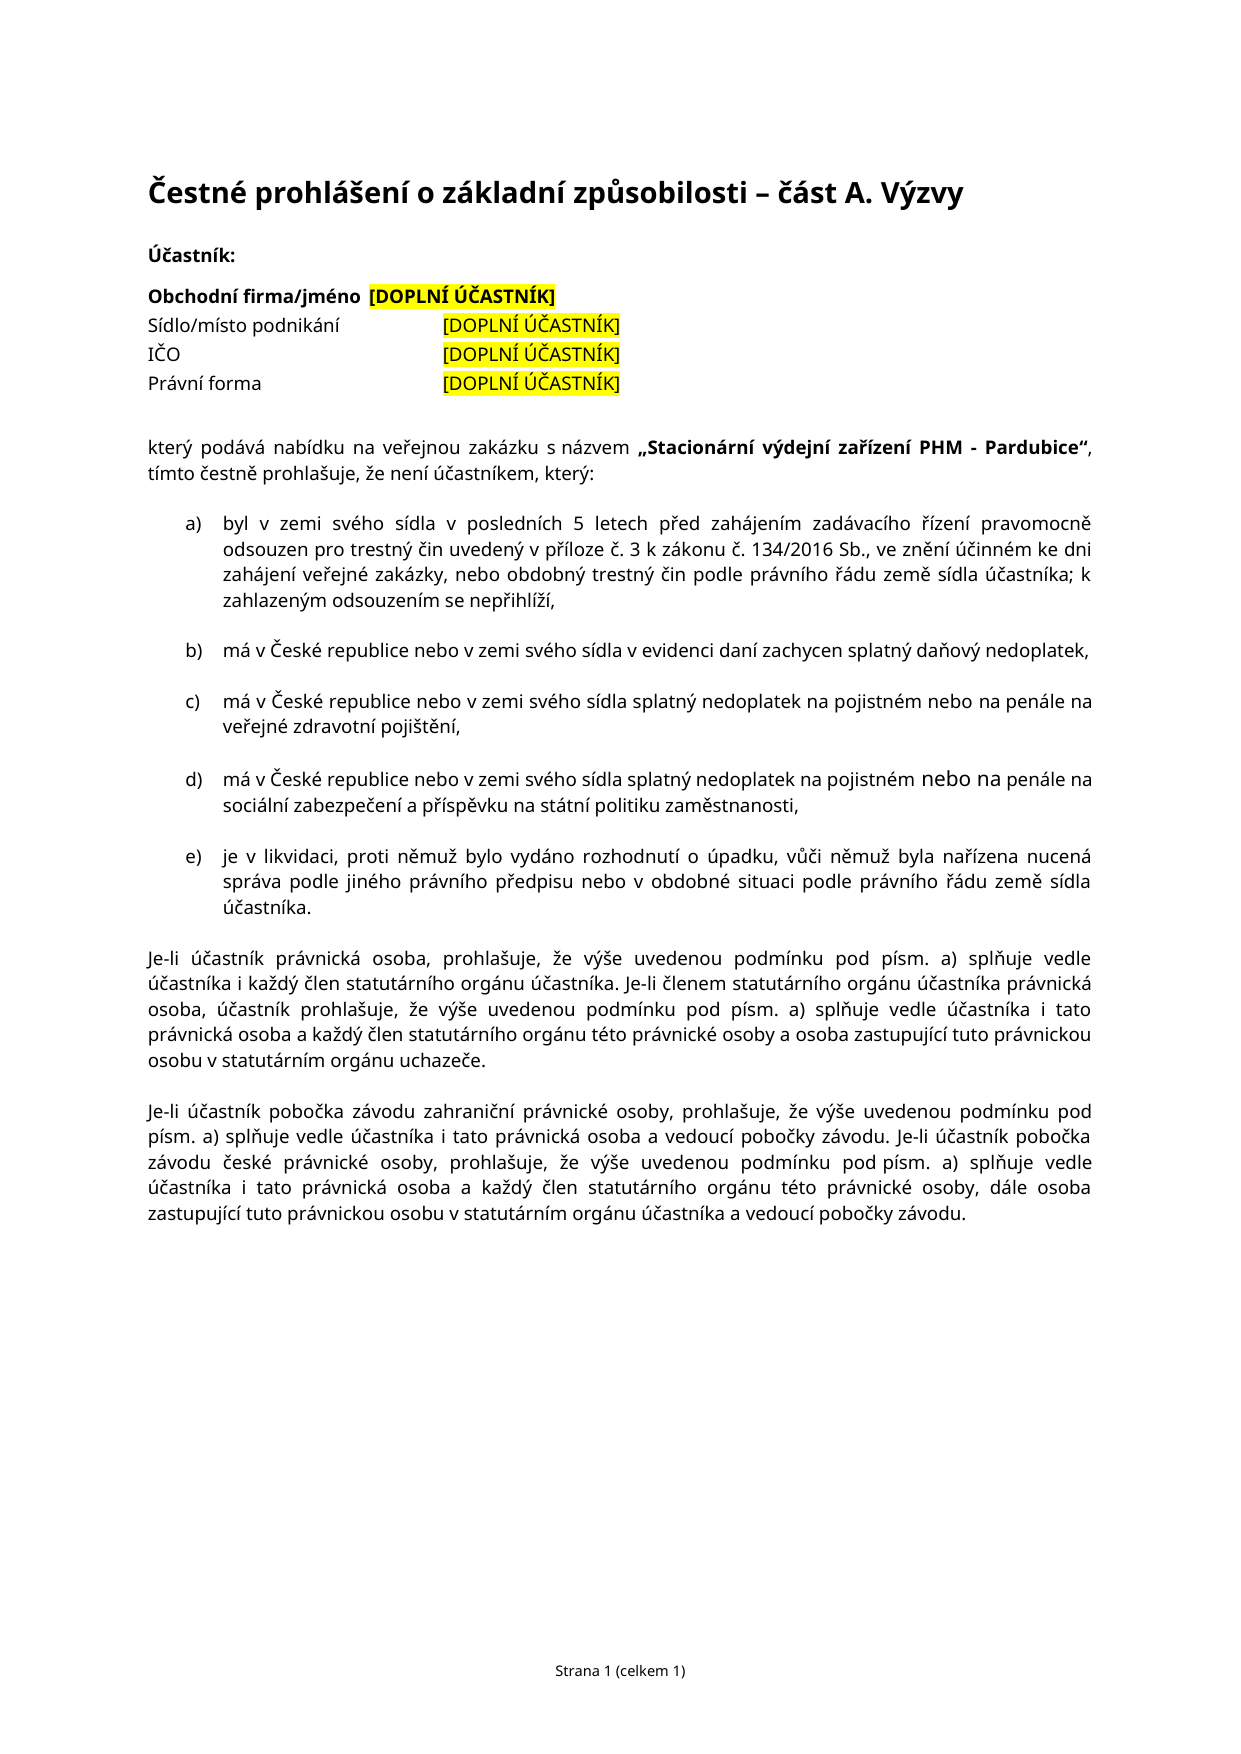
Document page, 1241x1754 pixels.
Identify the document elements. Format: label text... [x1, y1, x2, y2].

text Obchodní firma/jméno [DOPLNÍ ÚČASTNÍK] [148, 281, 1093, 310]
text který podává nabídku na veřejnou zakázku s názvem „Stacionární výdejní zařízení PHM - Pardubice“, tímto čestně prohlašuje, že není účastníkem, který: [148, 434, 1093, 486]
text IČO [DOPLNÍ ÚČASTNÍK] [148, 339, 1093, 368]
text Čestné prohlášení o základní způsobilosti – část A. Výzvy [148, 173, 1093, 212]
text Právní forma [DOPLNÍ ÚČASTNÍK] [148, 368, 1093, 397]
text Účastník: [148, 237, 1093, 268]
list má v České republice nebo v zemi svého sídla v evidenci daní zachycen splatný daňový nedoplatek, [185, 638, 1093, 663]
list je v likvidaci, proti němuž bylo vydáno rozhodnutí o úpadku, vůči němuž byla nařízena nucená správa podle jiného právního předpisu nebo v obdobné situaci podle právního řádu země sídla účastníka. [185, 843, 1093, 920]
text Sídlo/místo podnikání [DOPLNÍ ÚČASTNÍK] [148, 310, 1093, 339]
list byl v zemi svého sídla v posledních 5 letech před zahájením zadávacího řízení pravomocně odsouzen pro trestný čin uvedený v příloze č. 3 k zákonu č. 134/2016 Sb., ve znění účinném ke dni zahájení veřejné zakázky, nebo obdobný trestný čin podle právního řádu země sídla účastníka; k zahlazeným odsouzením se nepřihlíží, [185, 511, 1093, 613]
list má v České republice nebo v zemi svého sídla splatný nedoplatek na pojistném nebo na penále na veřejné zdravotní pojištění, [185, 688, 1093, 739]
text Je-li účastník pobočka závodu zahraniční právnické osoby, prohlašuje, že výše uvedenou podmínku pod písm. a) splňuje vedle účastníka i tato právnická osoba a vedoucí pobočky závodu. Je-li účastník pobočka závodu české právnické osoby, prohlašuje, že výše uvedenou podmínku pod písm. a) splňuje vedle účastníka i tato právnická osoba a každý člen statutárního orgánu této právnické osoby, dále osoba zastupující tuto právnickou osobu v statutárním orgánu účastníka a vedoucí pobočky závodu. [148, 1098, 1093, 1226]
list má v České republice nebo v zemi svého sídla splatný nedoplatek na pojistném nebo na penále na sociální zabezpečení a příspěvku na státní politiku zaměstnanosti, [185, 764, 1093, 818]
text Je-li účastník právnická osoba, prohlašuje, že výše uvedenou podmínku pod písm. a) splňuje vedle účastníka i každý člen statutárního orgánu účastníka. Je-li členem statutárního orgánu účastníka právnická osoba, účastník prohlašuje, že výše uvedenou podmínku pod písm. a) splňuje vedle účastníka i tato právnická osoba a každý člen statutárního orgánu této právnické osoby a osoba zastupující tuto právnickou osobu v statutárním orgánu uchazeče. [148, 945, 1093, 1072]
